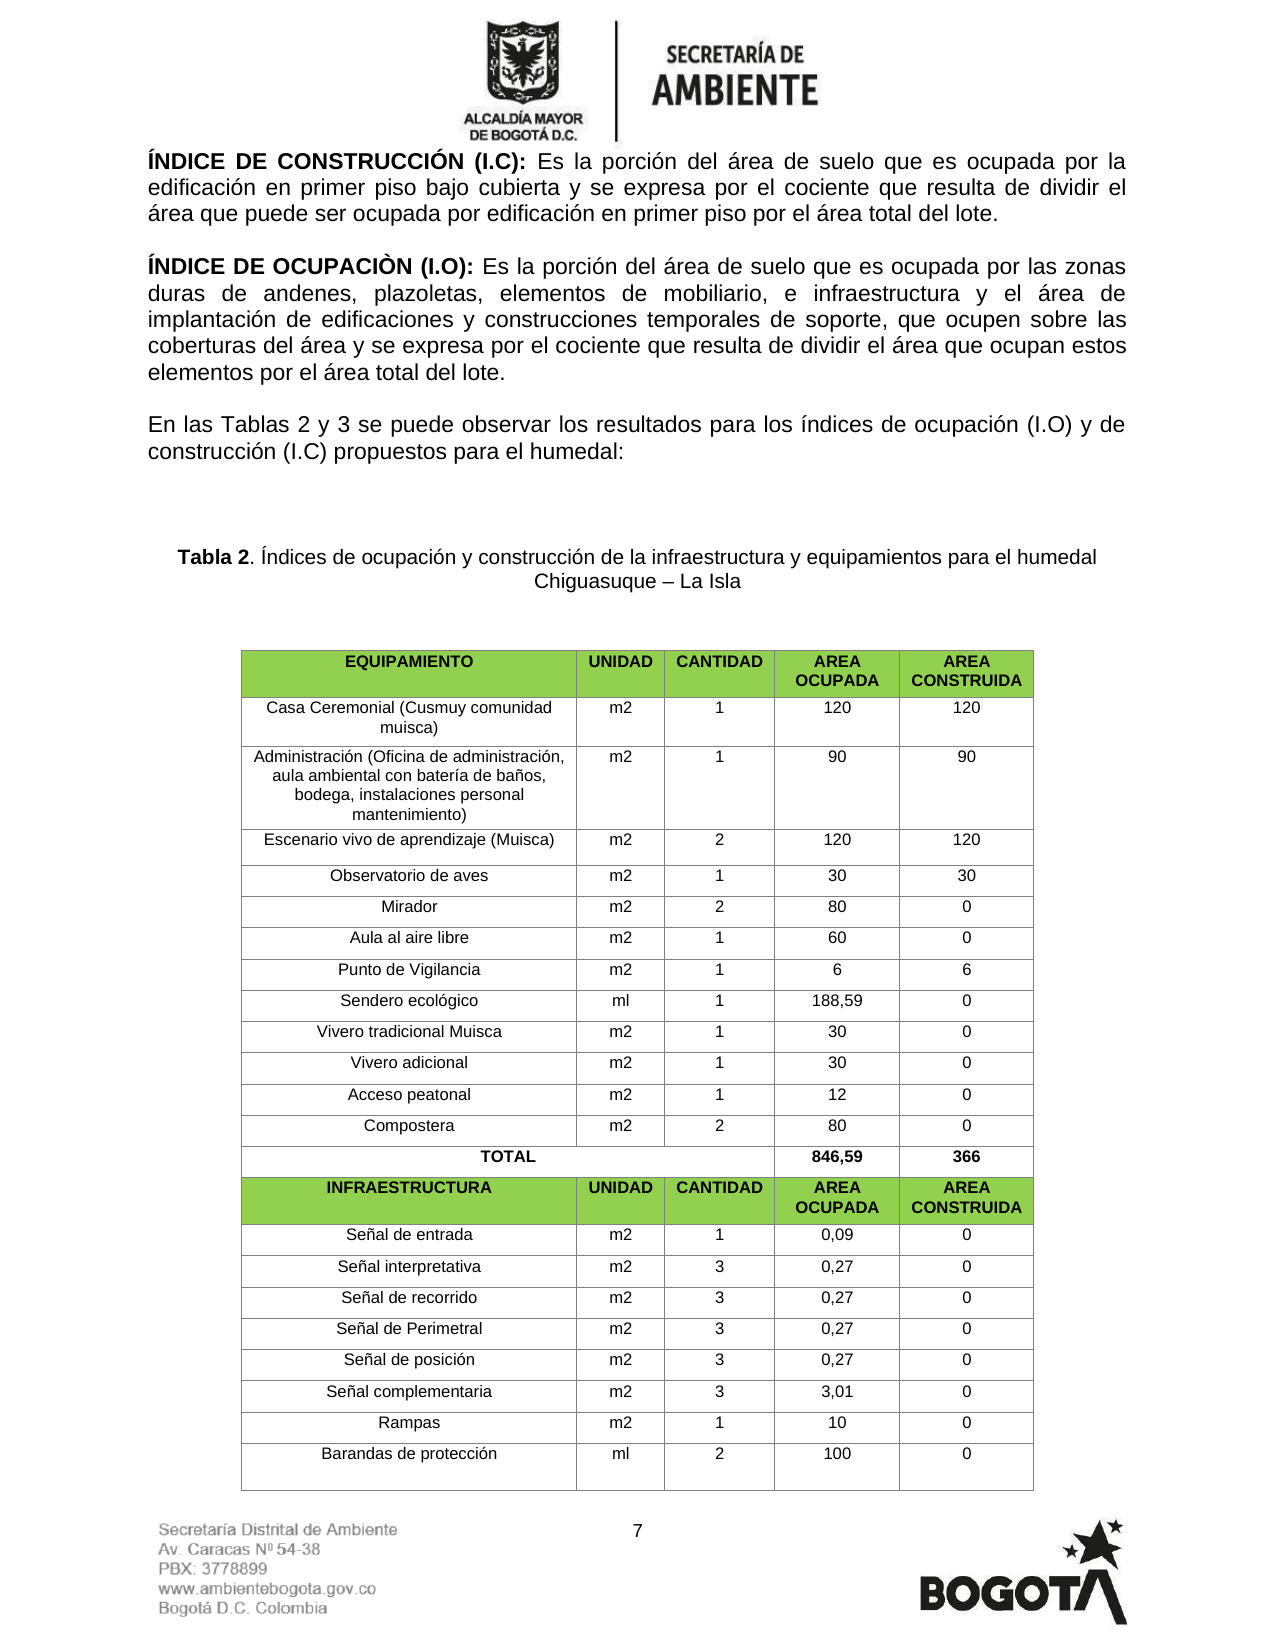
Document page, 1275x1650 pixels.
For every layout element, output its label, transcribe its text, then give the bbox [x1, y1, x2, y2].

table_cell m2 [577, 1022, 664, 1052]
table_cell CANTIDAD [665, 1178, 774, 1224]
table_header EQUIPAMIENTO [242, 651, 576, 697]
table_cell 3 [665, 1288, 774, 1318]
table_cell 0 [900, 1116, 1033, 1146]
table_cell 1 [665, 928, 774, 958]
table_cell Acceso peatonal [242, 1085, 576, 1115]
text Tabla 2. Índices de ocupación y construcción de la infraestructura y equipamientos para el humedal Chiguasuque – La Isla [148, 545, 1127, 593]
table_cell 6 [900, 960, 1033, 990]
table_cell ml [577, 991, 664, 1021]
table_cell 120 [900, 698, 1033, 746]
table_cell 3 [665, 1256, 774, 1287]
table_cell 0 [900, 1350, 1033, 1380]
table_cell UNIDAD [577, 1178, 664, 1224]
table_header CANTIDAD [665, 651, 774, 697]
table_cell 2 [665, 1444, 774, 1490]
table_cell 0 [900, 1381, 1033, 1412]
table_cell 188,59 [775, 991, 899, 1021]
table_cell 6 [775, 960, 899, 990]
table_cell 1 [665, 866, 774, 896]
table_cell 3 [665, 1381, 774, 1412]
table_cell 0 [900, 991, 1033, 1021]
table_cell m2 [577, 1225, 664, 1255]
table_cell 1 [665, 1085, 774, 1115]
table_cell Señal interpretativa [242, 1256, 576, 1287]
table_cell 3 [665, 1319, 774, 1349]
table_cell ml [577, 1444, 664, 1490]
table_cell m2 [577, 960, 664, 990]
table_cell 0 [900, 928, 1033, 958]
table_cell 12 [775, 1085, 899, 1115]
table_cell Señal complementaria [242, 1381, 576, 1412]
picture [424, 12, 856, 148]
table_cell 0 [900, 1256, 1033, 1287]
table_cell 90 [775, 747, 899, 829]
table_cell 2 [665, 830, 774, 865]
table_cell m2 [577, 928, 664, 958]
table_cell 120 [900, 830, 1033, 865]
table_cell 3 [665, 1350, 774, 1380]
table_cell 0,27 [775, 1350, 899, 1380]
table_cell 0,27 [775, 1319, 899, 1349]
table_cell Sendero ecológico [242, 991, 576, 1021]
picture [147, 1514, 418, 1627]
table_cell 0,27 [775, 1288, 899, 1318]
table_cell 0 [900, 1288, 1033, 1318]
table_cell 1 [665, 1225, 774, 1255]
text En las Tablas 2 y 3 se puede observar los resultados para los índices de ocupación (I.O) y de construcción (I.C) propuestos para el humedal: [148, 411, 1127, 464]
table_cell 10 [775, 1413, 899, 1443]
table_cell 0 [900, 1022, 1033, 1052]
table_cell 0 [900, 1225, 1033, 1255]
table_cell 90 [900, 747, 1033, 829]
table_cell Vivero adicional [242, 1053, 576, 1083]
table_header UNIDAD [577, 651, 664, 697]
table_cell m2 [577, 1381, 664, 1412]
table_cell Barandas de protección [242, 1444, 576, 1490]
table_cell Señal de posición [242, 1350, 576, 1380]
table_cell 120 [775, 698, 899, 746]
table_cell Mirador [242, 897, 576, 927]
table_cell 0 [900, 1053, 1033, 1083]
table_cell Escenario vivo de aprendizaje (Muisca) [242, 830, 576, 865]
table_cell Aula al aire libre [242, 928, 576, 958]
table_cell 1 [665, 991, 774, 1021]
table_cell Punto de Vigilancia [242, 960, 576, 990]
table_cell 846,59 [775, 1147, 899, 1177]
table_cell m2 [577, 1350, 664, 1380]
table_cell 2 [665, 897, 774, 927]
table_cell 30 [775, 1022, 899, 1052]
table_cell Observatorio de aves [242, 866, 576, 896]
table_cell m2 [577, 1413, 664, 1443]
table_cell 0 [900, 1413, 1033, 1443]
table_cell 0 [900, 1319, 1033, 1349]
table_cell 3,01 [775, 1381, 899, 1412]
table_cell Compostera [242, 1116, 576, 1146]
table_cell m2 [577, 1256, 664, 1287]
table_cell Señal de entrada [242, 1225, 576, 1255]
table_cell 30 [775, 1053, 899, 1083]
table_cell m2 [577, 866, 664, 896]
table_header AREA CONSTRUIDA [900, 651, 1033, 697]
table_cell m2 [577, 698, 664, 746]
table_cell AREA CONSTRUIDA [900, 1178, 1033, 1224]
table_cell 0 [900, 1085, 1033, 1115]
table_cell 1 [665, 1022, 774, 1052]
table_cell 0 [900, 897, 1033, 927]
table_cell 366 [900, 1147, 1033, 1177]
text ÍNDICE DE OCUPACIÒN (I.O): Es la porción del área de suelo que es ocupada por las zonas duras de andenes, plazoletas, elementos de mobiliario, e infraestructura y el área de implantación de edificaciones y construcciones temporales de soporte, que ocupen sobre las coberturas del área y se expresa por el cociente que resulta de dividir el área que ocupan estos elementos por el área total del lote. [148, 253, 1127, 385]
table_cell Casa Ceremonial (Cusmuy comunidad muisca) [242, 698, 576, 746]
table_header AREA OCUPADA [775, 651, 899, 697]
table_cell 80 [775, 1116, 899, 1146]
table_cell 80 [775, 897, 899, 927]
table_cell Señal de recorrido [242, 1288, 576, 1318]
table_cell Rampas [242, 1413, 576, 1443]
table_cell 2 [665, 1116, 774, 1146]
table_cell 1 [665, 960, 774, 990]
table_cell m2 [577, 1053, 664, 1083]
table_cell 120 [775, 830, 899, 865]
table_cell 30 [775, 866, 899, 896]
table_cell 0,09 [775, 1225, 899, 1255]
table_cell 1 [665, 1413, 774, 1443]
table_cell 60 [775, 928, 899, 958]
table_cell 30 [900, 866, 1033, 896]
table_cell 100 [775, 1444, 899, 1490]
table_cell m2 [577, 897, 664, 927]
table_cell m2 [577, 1319, 664, 1349]
table_cell Señal de Perimetral [242, 1319, 576, 1349]
table_cell TOTAL [242, 1147, 774, 1177]
table_cell m2 [577, 747, 664, 829]
table_cell m2 [577, 1116, 664, 1146]
picture [910, 1510, 1128, 1633]
table_cell m2 [577, 1085, 664, 1115]
table_cell 1 [665, 698, 774, 746]
table_cell Vivero tradicional Muisca [242, 1022, 576, 1052]
table_cell 0,27 [775, 1256, 899, 1287]
table_cell INFRAESTRUCTURA [242, 1178, 576, 1224]
table_cell Administración (Oficina de administración, aula ambiental con batería de baños, bodega, instalaciones personal mantenimiento) [242, 747, 576, 829]
table_cell m2 [577, 1288, 664, 1318]
text ÍNDICE DE CONSTRUCCIÓN (I.C): Es la porción del área de suelo que es ocupada por la edificación en primer piso bajo cubierta y se expresa por el cociente que resulta de dividir el área que puede ser ocupada por edificación en primer piso por el área total del lote. [148, 148, 1127, 227]
table_cell m2 [577, 830, 664, 865]
table_cell 1 [665, 1053, 774, 1083]
table_cell AREA OCUPADA [775, 1178, 899, 1224]
table_cell 1 [665, 747, 774, 829]
table_cell 0 [900, 1444, 1033, 1490]
